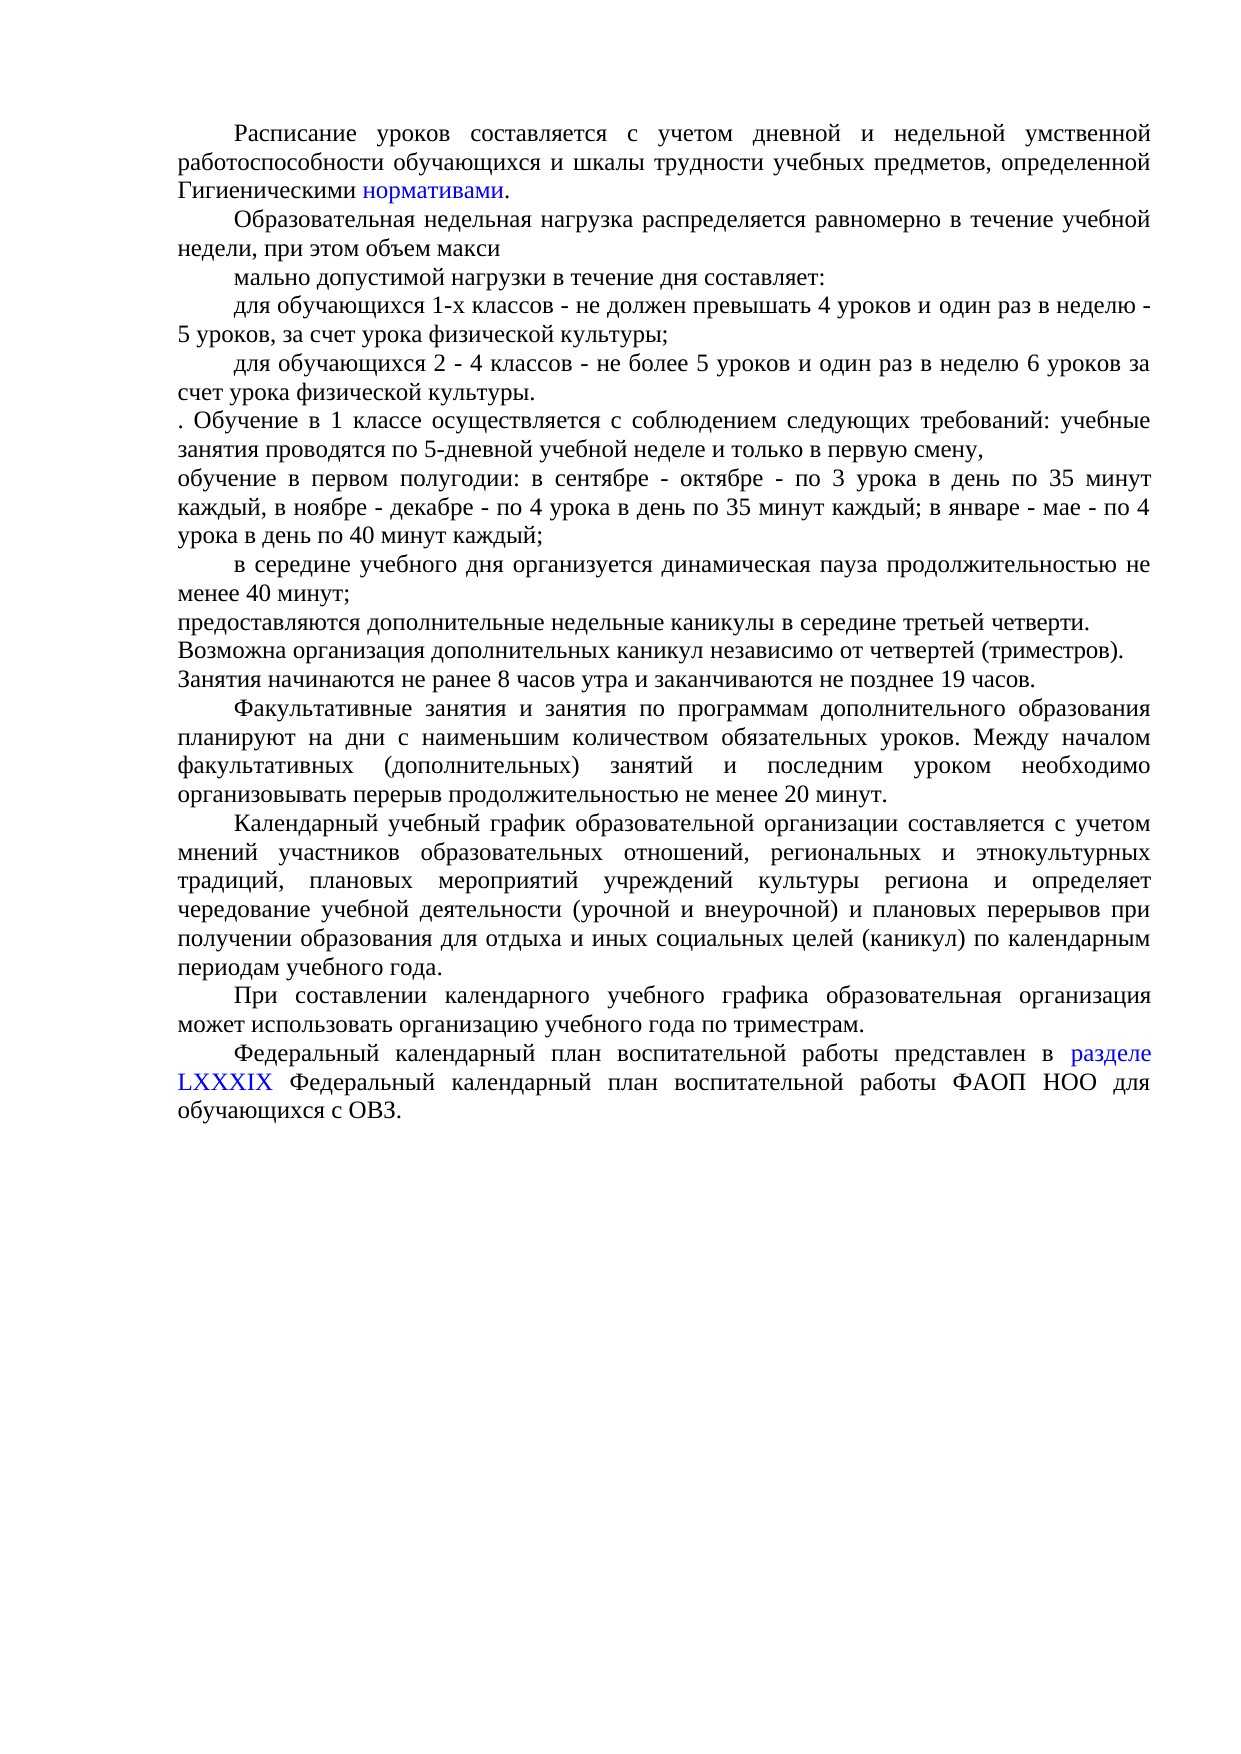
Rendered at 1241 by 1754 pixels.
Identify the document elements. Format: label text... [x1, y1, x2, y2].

text При составлении календарного учебного графика образовательная организация может использовать организацию учебного года по триместрам. [177, 981, 1151, 1038]
text Возможна организация дополнительных каникул независимо от четвертей (триместров). [177, 636, 1151, 664]
text Календарный учебный график образовательной организации составляется с учетом мнений участников образовательных отношений, региональных и этнокультурных традиций, плановых мероприятий учреждений культуры региона и определяет чередование учебной деятельности (урочной и внеурочной) и плановых перерывов при получении образования для отдыха и иных социальных целей (каникул) по календарным периодам учебного года. [177, 808, 1151, 981]
text Федеральный календарный план воспитательной работы представлен в разделе LXXXIX Федеральный календарный план воспитательной работы ФАОП НОО для обучающихся с ОВЗ. [177, 1038, 1151, 1124]
text Факультативные занятия и занятия по программам дополнительного образования планируют на дни с наименьшим количеством обязательных уроков. Между началом факультативных (дополнительных) занятий и последним уроком необходимо организовывать перерыв продолжительностью не менее 20 минут. [177, 693, 1151, 808]
text предоставляются дополнительные недельные каникулы в середине третьей четверти. [177, 607, 1151, 636]
text . Обучение в 1 классе осуществляется с соблюдением следующих требований: учебные занятия проводятся по 5-дневной учебной неделе и только в первую смену, [177, 406, 1151, 463]
text обучение в первом полугодии: в сентябре - октябре - по 3 урока в день по 35 минут каждый, в ноябре - декабре - по 4 урока в день по 35 минут каждый; в январе - мае - по 4 урока в день по 40 минут каждый; [177, 463, 1151, 549]
text Занятия начинаются не ранее 8 часов утра и заканчиваются не позднее 19 часов. [177, 664, 1151, 693]
text Расписание уроков составляется с учетом дневной и недельной умственной работоспособности обучающихся и шкалы трудности учебных предметов, определенной Гигиеническими нормативами. [177, 118, 1151, 204]
text мально допустимой нагрузки в течение дня составляет: [177, 262, 1151, 291]
text для обучающихся 1-х классов - не должен превышать 4 уроков и один раз в неделю - 5 уроков, за счет урока физической культуры; [177, 291, 1151, 348]
text для обучающихся 2 - 4 классов - не более 5 уроков и один раз в неделю 6 уроков за счет урока физической культуры. [177, 348, 1151, 406]
text Образовательная недельная нагрузка распределяется равномерно в течение учебной недели, при этом объем макси [177, 204, 1151, 262]
text в середине учебного дня организуется динамическая пауза продолжительностью не менее 40 минут; [177, 549, 1151, 607]
